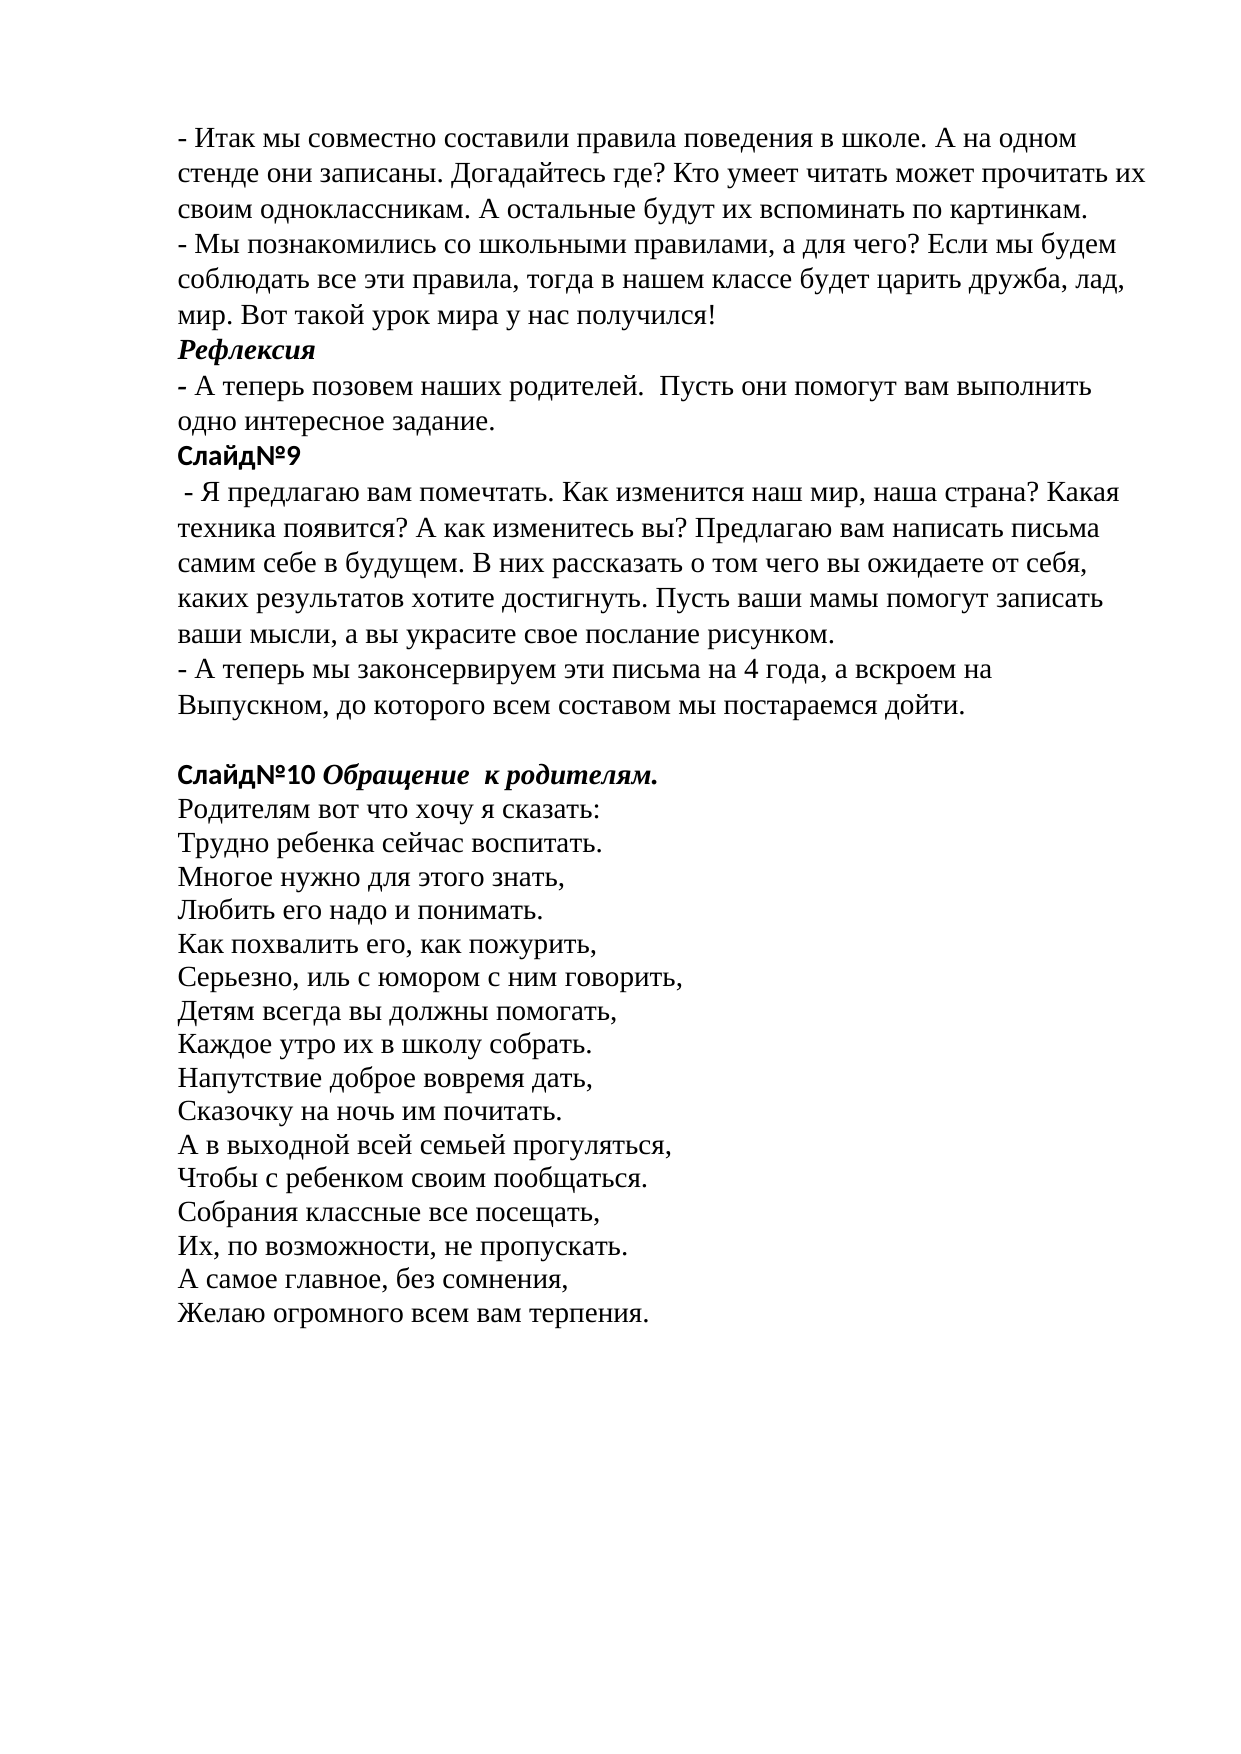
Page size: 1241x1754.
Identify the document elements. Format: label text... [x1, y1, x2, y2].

text - А теперь позовем наших родителей. Пусть они помогут вам выполнить одно интересное задание. [177, 366, 1152, 437]
text Слайд№10 Обращение к родителям. [177, 756, 1152, 792]
text - Мы познакомились со школьными правилами, а для чего? Если мы будем соблюдать все эти правила, тогда в нашем классе будет царить дружба, лад, мир. Вот такой урок мира у нас получился! [177, 224, 1152, 331]
text - Итак мы совместно составили правила поведения в школе. А на одном стенде они записаны. Догадайтесь где? Кто умеет читать может прочитать их своим одноклассникам. А остальные будут их вспоминать по картинкам. [177, 118, 1152, 224]
text Трудно ребенка сейчас воспитать. Многое нужно для этого знать, Любить его надо и понимать. Как похвалить его, как пожурить, Серьезно, иль с юмором с ним говорить, Детям всегда вы должны помогать, Каждое утро их в школу собрать. Напутствие доброе вовремя дать, Сказочку на ночь им почитать. А в выходной всей семьей прогуляться, Чтобы с ребенком своим пообщаться. Собрания классные все посещать, Их, по возможности, не пропускать. А самое главное, без сомнения, Желаю огромного всем вам терпения. [177, 825, 1152, 1328]
text Слайд№9 [177, 437, 1152, 472]
text - А теперь мы законсервируем эти письма на 4 года, а вскроем на Выпускном, до которого всем составом мы постараемся дойти. [177, 649, 1152, 720]
text Родителям вот что хочу я сказать: [177, 792, 1152, 825]
text Рефлексия [177, 331, 1152, 366]
text - Я предлагаю вам помечтать. Как изменится наш мир, наша страна? Какая техника появится? А как изменитесь вы? Предлагаю вам написать письма самим себе в будущем. В них рассказать о том чего вы ожидаете от себя, каких результатов хотите достигнуть. Пусть ваши мамы помогут записать ваши мысли, а вы украсите свое послание рисунком. [177, 472, 1152, 649]
